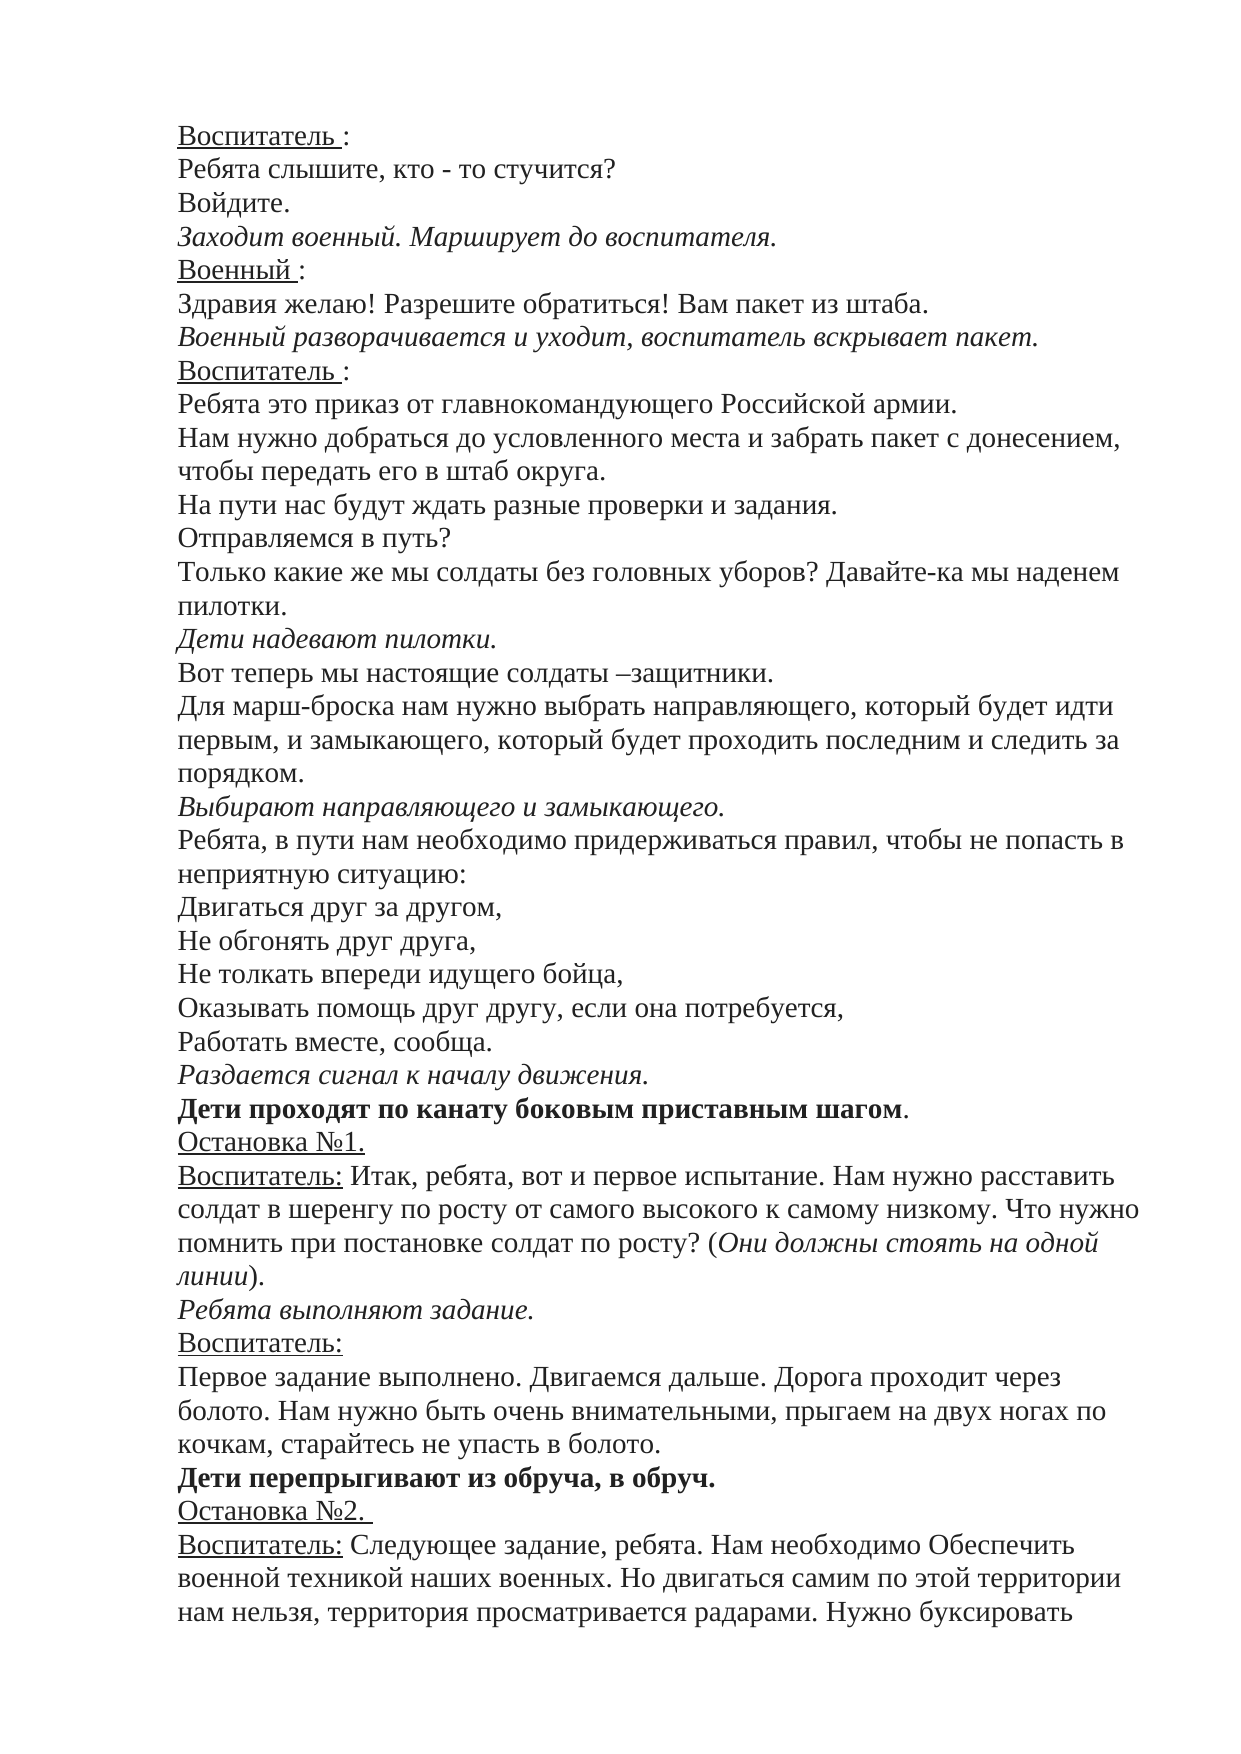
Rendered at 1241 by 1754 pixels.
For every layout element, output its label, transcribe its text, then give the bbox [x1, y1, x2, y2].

text Дети проходят по канату боковым приставным шагом. [177, 1091, 1152, 1124]
text Воспитатель: Итак, ребята, вот и первое испытание. Нам нужно расставить солдат в шеренгу по росту от самого высокого к самому низкому. Что нужно помнить при постановке солдат по росту? (Они должны стоять на одной линии). [177, 1158, 1152, 1292]
text Здравия желаю! Разрешите обратиться! Вам пакет из штаба. [177, 286, 1152, 319]
text Первое задание выполнено. Двигаемся дальше. Дорога проходит через болото. Нам нужно быть очень внимательными, прыгаем на двух ногах по кочкам, старайтесь не упасть в болото. [177, 1359, 1152, 1460]
text Заходит военный. Марширует до воспитателя. [177, 219, 1152, 252]
text Работать вместе, сообща. [177, 1024, 1152, 1057]
text Остановка №2. [177, 1493, 1152, 1527]
text Воспитатель : [177, 353, 1152, 386]
text Войдите. [177, 185, 1152, 219]
text Военный : [177, 252, 1152, 286]
text Не обгонять друг друга, [177, 923, 1152, 957]
text Дети перепрыгивают из обруча, в обруч. [177, 1460, 1152, 1493]
text Раздается сигнал к началу движения. [177, 1057, 1152, 1091]
text Двигаться друг за другом, [177, 889, 1152, 923]
text На пути нас будут ждать разные проверки и задания. [177, 487, 1152, 521]
text Только какие же мы солдаты без головных уборов? Давайте-ка мы наденем пилотки. [177, 554, 1152, 621]
text Оказывать помощь друг другу, если она потребуется, [177, 990, 1152, 1024]
text Ребята слышите, кто - то стучится? [177, 152, 1152, 185]
text Выбирают направляющего и замыкающего. [177, 789, 1152, 822]
text Ребята, в пути нам необходимо придерживаться правил, чтобы не попасть в неприятную ситуацию: [177, 822, 1152, 889]
text Воспитатель: [177, 1326, 1152, 1359]
text Вот теперь мы настоящие солдаты –защитники. [177, 655, 1152, 688]
text Воспитатель : [177, 118, 1152, 152]
text Военный разворачивается и уходит, воспитатель вскрывает пакет. [177, 319, 1152, 353]
text Ребята это приказ от главнокомандующего Российской армии. [177, 386, 1152, 420]
text Остановка №1. [177, 1124, 1152, 1158]
text Не толкать впереди идущего бойца, [177, 957, 1152, 990]
text Нам нужно добраться до условленного места и забрать пакет с донесением, чтобы передать его в штаб округа. [177, 420, 1152, 487]
text Дети надевают пилотки. [177, 621, 1152, 655]
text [177, 1527, 1152, 1627]
text Для марш-броска нам нужно выбрать направляющего, который будет идти первым, и замыкающего, который будет проходить последним и следить за порядком. [177, 688, 1152, 789]
text Отправляемся в путь? [177, 521, 1152, 554]
text Ребята выполняют задание. [177, 1292, 1152, 1326]
